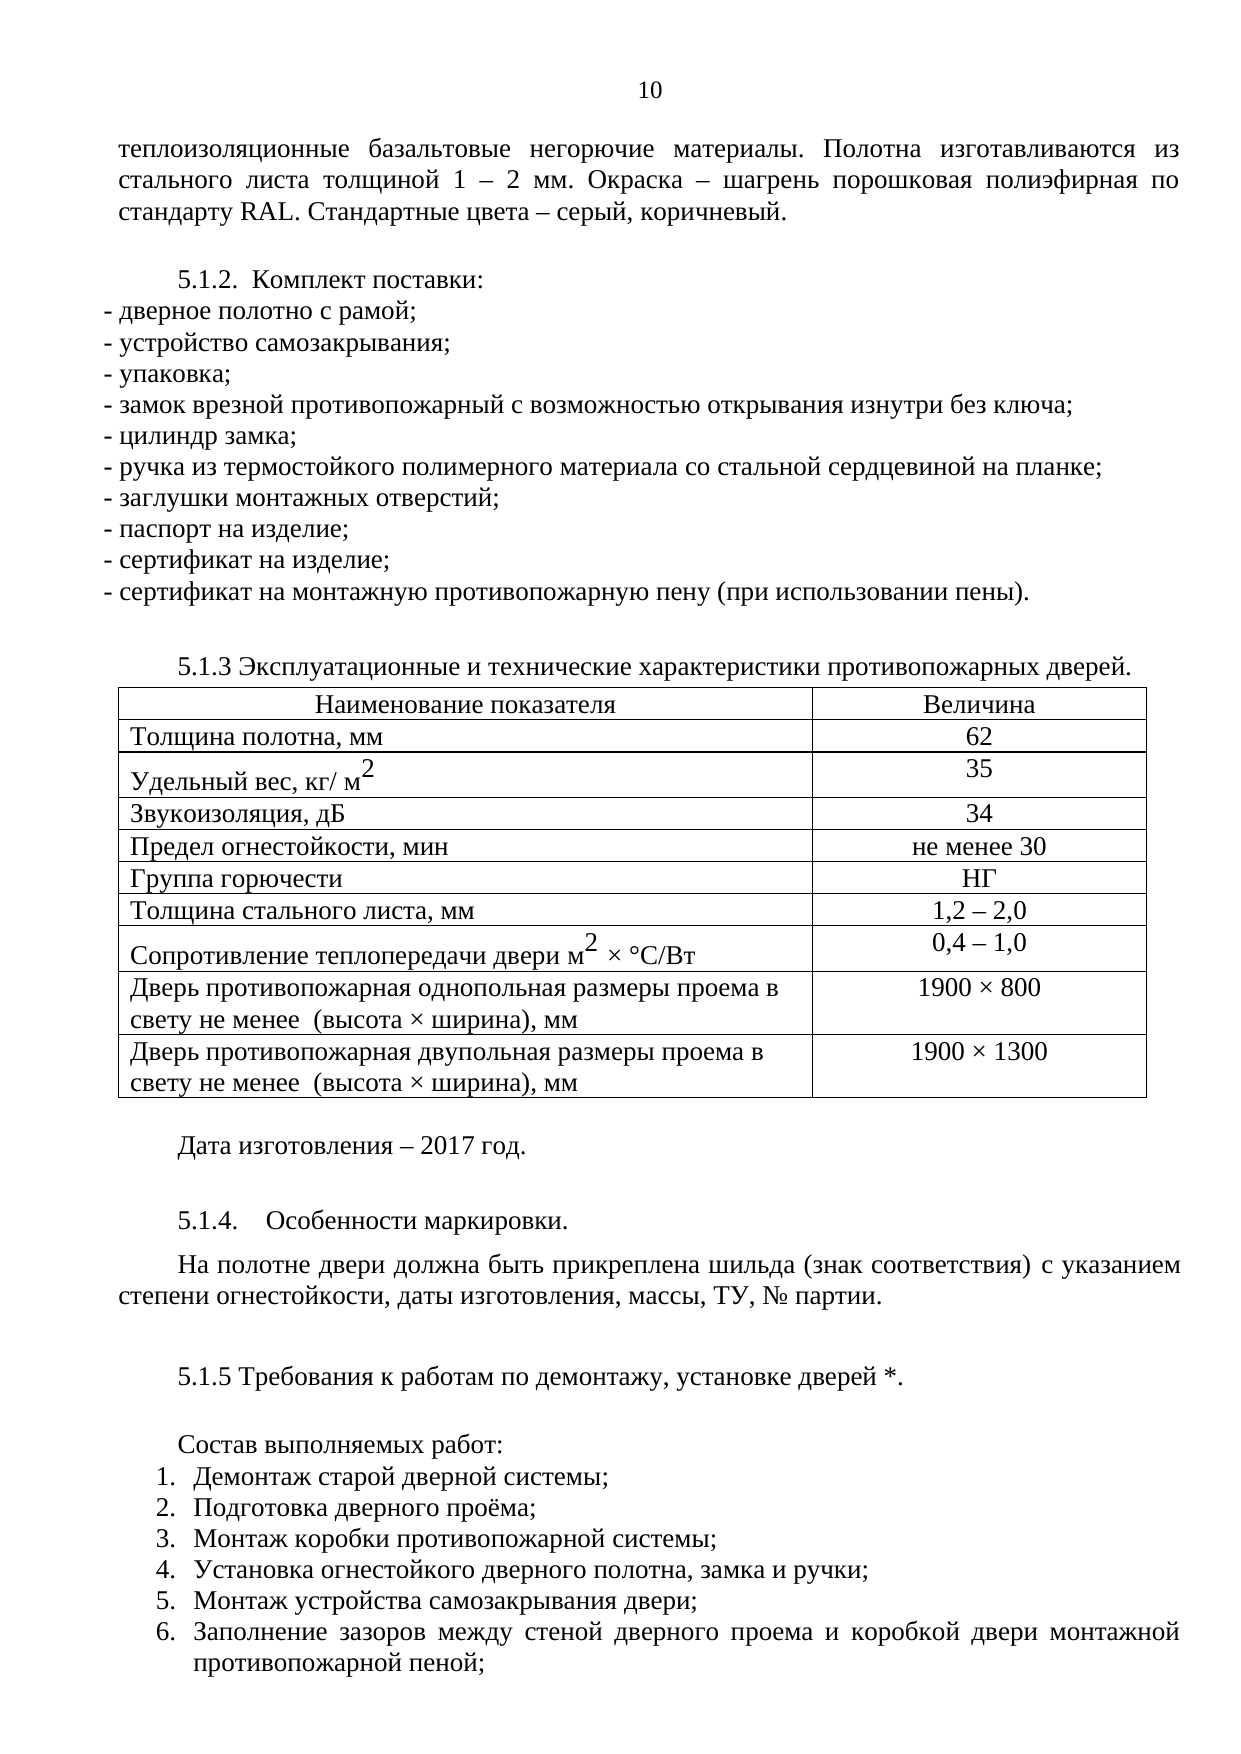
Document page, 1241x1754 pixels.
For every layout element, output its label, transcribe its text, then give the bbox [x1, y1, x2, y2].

text - замок врезной противопожарный с возможностью открывания изнутри без ключа; [103, 388, 1181, 419]
text - устройство самозакрывания; [103, 326, 1181, 357]
list Монтаж устройства самозакрывания двери; [156, 1584, 1181, 1615]
text 5.1.2. Комплект поставки: [118, 263, 1181, 294]
table_header Наименование показателя [119, 688, 812, 719]
text - сертификат на монтажную противопожарную пену (при использовании пены). [103, 575, 1181, 606]
table_cell 34 [813, 798, 1146, 829]
text Состав выполняемых работ: [118, 1428, 1181, 1460]
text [118, 132, 1181, 226]
table_cell Удельный вес, кг/ м2 [119, 753, 812, 797]
list Подготовка дверного проёма; [156, 1491, 1181, 1522]
table_cell Толщина стального листа, мм [119, 894, 812, 925]
text - цилиндр замка; [103, 419, 1181, 450]
table_cell 1,2 – 2,0 [813, 894, 1146, 925]
table_cell Дверь противопожарная однопольная размеры проема в свету не менее (высота × ширина), мм [119, 972, 812, 1034]
text - упаковка; [103, 357, 1181, 388]
table_cell Группа горючести [119, 862, 812, 893]
table_cell не менее 30 [813, 830, 1146, 861]
table_cell 0,4 – 1,0 [813, 926, 1146, 971]
table_cell 35 [813, 753, 1146, 797]
text - дверное полотно с рамой; [103, 294, 1181, 326]
text - ручка из термостойкого полимерного материала со стальной сердцевиной на планке; [103, 450, 1181, 481]
list Установка огнестойкого дверного полотна, замка и ручки; [156, 1553, 1181, 1584]
table_cell Сопротивление теплопередачи двери м2 × °С/Вт [119, 926, 812, 971]
table_cell Звукоизоляция, дБ [119, 798, 812, 829]
text - паспорт на изделие; [103, 512, 1181, 544]
table_cell НГ [813, 862, 1146, 893]
list Особенности маркировки. [133, 1204, 1181, 1235]
list Заполнение зазоров между стеной дверного проема и коробкой двери монтажной противопожарной пеной; [156, 1615, 1181, 1678]
text - заглушки монтажных отверстий; [103, 481, 1181, 512]
list Монтаж коробки противопожарной системы; [156, 1522, 1181, 1553]
table_cell 1900 × 1300 [813, 1035, 1146, 1097]
text На полотне двери должна быть прикреплена шильда (знак соответствия) с указанием степени огнестойкости, даты изготовления, массы, ТУ, № партии. [118, 1248, 1181, 1310]
table_cell 1900 × 800 [813, 972, 1146, 1034]
text 5.1.3 Эксплуатационные и технические характеристики противопожарных дверей. [118, 649, 1181, 681]
table_cell Дверь противопожарная двупольная размеры проема в свету не менее (высота × ширина), мм [119, 1035, 812, 1097]
table_cell Предел огнестойкости, мин [119, 830, 812, 861]
table_cell Толщина полотна, мм [119, 720, 812, 751]
list Демонтаж старой дверной системы; [156, 1460, 1181, 1491]
table_header Величина [813, 688, 1146, 719]
text - сертификат на изделие; [103, 544, 1181, 575]
table_cell 62 [813, 720, 1146, 751]
text Дата изготовления – 2017 год. [118, 1129, 1181, 1161]
text 5.1.5 Требования к работам по демонтажу, установке дверей *. [118, 1360, 1181, 1391]
